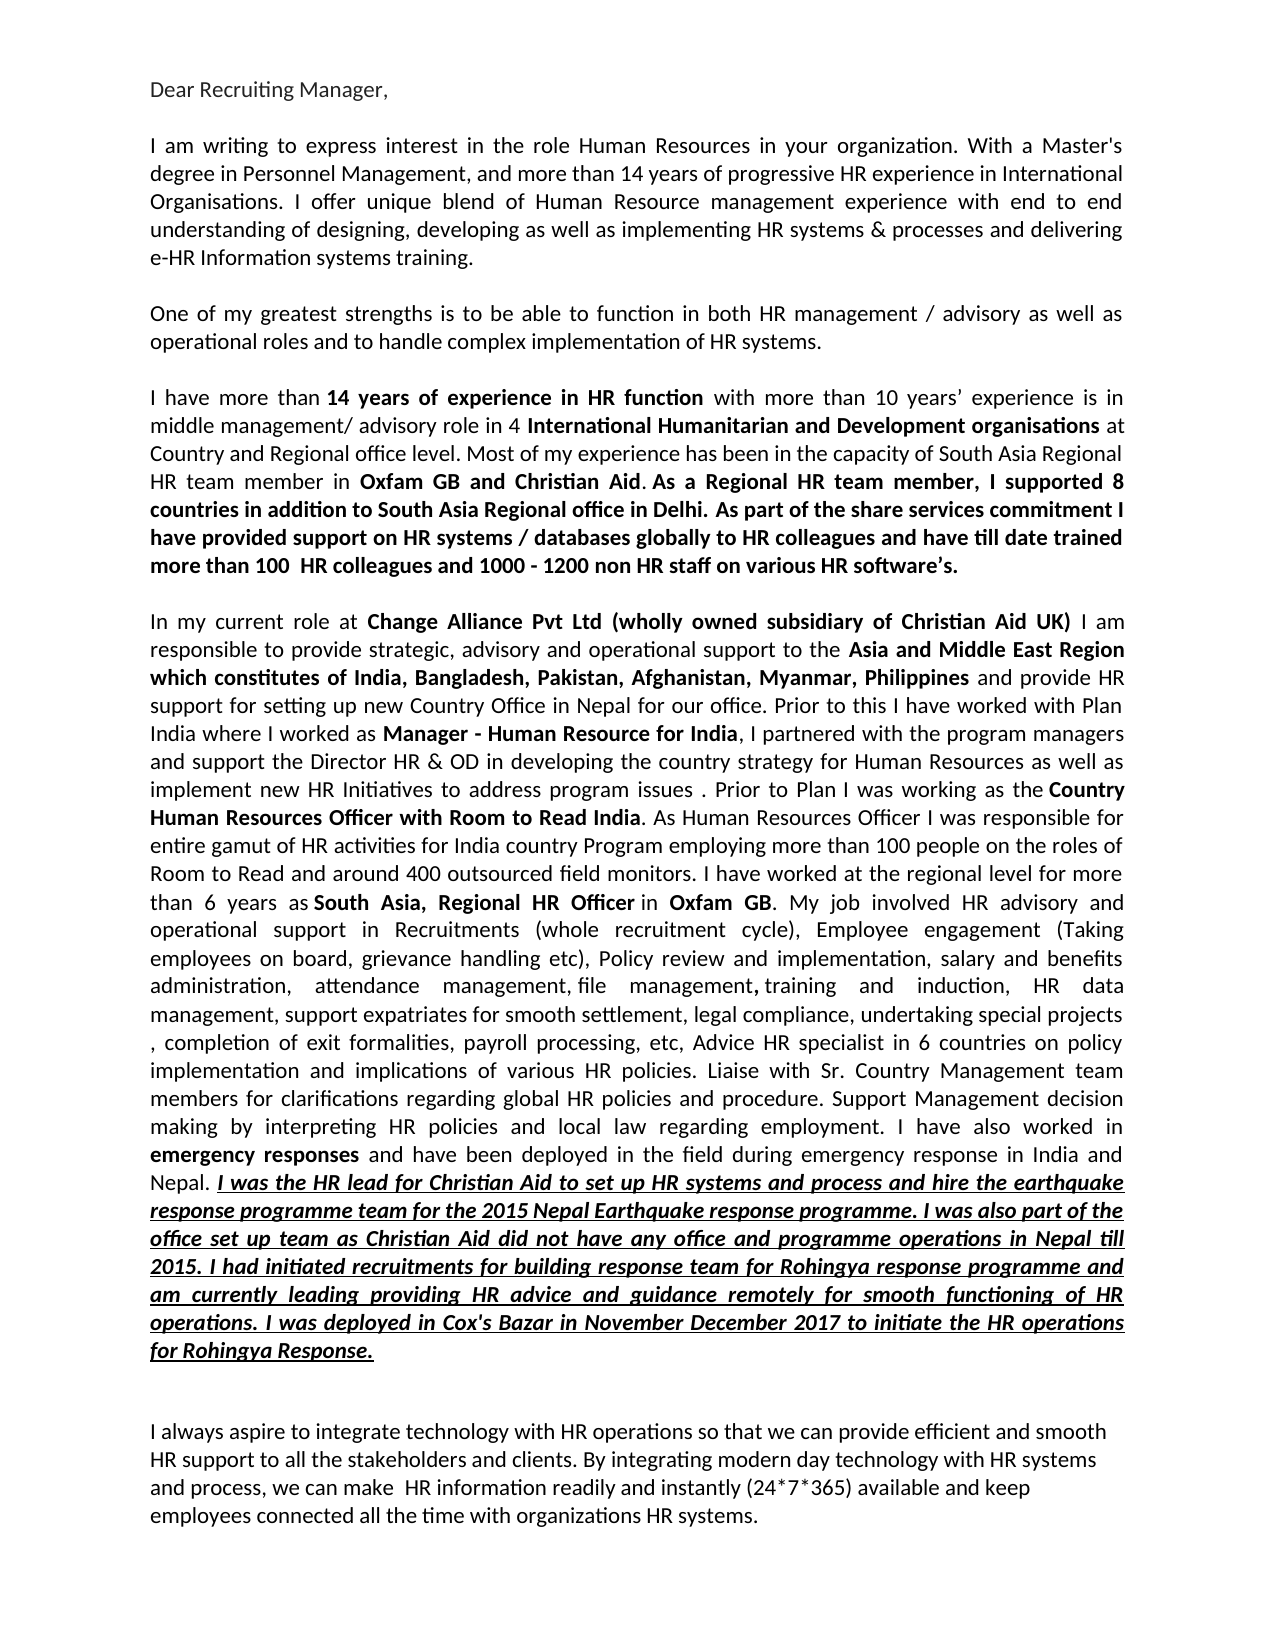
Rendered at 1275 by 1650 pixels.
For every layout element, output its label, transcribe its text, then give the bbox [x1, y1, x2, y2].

text I have more than 14 years of experience in HR function with more than 10 years’ experience is in middle management/ advisory role in 4 International Humanitarian and Development organisations at Country and Regional office level. Most of my experience has been in the capacity of South Asia Regional HR team member in Oxfam GB and Christian Aid. As a Regional HR team member, I supported 8 countries in addition to South Asia Regional office in Delhi. As part of the share services commitment I have provided support on HR systems / databases globally to HR colleagues and have till date trained more than 100 HR colleagues and 1000 - 1200 non HR staff on various HR software’s. [150, 383, 1125, 579]
text I always aspire to integrate technology with HR operations so that we can provide efficient and smooth HR support to all the stakeholders and clients. By integrating modern day technology with HR systems and process, we can make RHRHRHHHH HR information readily and instantly (24*7*365) available and keep employees connected all the time with organizations HR systems. [150, 1417, 1125, 1529]
text Dear Recruiting Manager, [150, 75, 1125, 103]
text I am writing to express interest in the role Human Resources in your organization. With a Master's degree in Personnel Management, and more than 14 years of progressive HR experience in International Organisations. I offer unique blend of Human Resource management experience with end to end understanding of designing, developing as well as implementing HR systems & processes and delivering e-HR Information systems training. [150, 131, 1125, 271]
text One of my greatest strengths is to be able to function in both HR management / advisory as well as operational roles and to handle complex implementation of HR systems. [150, 299, 1125, 355]
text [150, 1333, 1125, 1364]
text In my current role at Change Alliance Pvt Ltd (wholly owned subsidiary of Christian Aid UK) I am responsible to provide strategic, advisory and operational support to the Asia and Middle East Region which constitutes of India, Bangladesh, Pakistan, Afghanistan, Myanmar, Philippines and provide HR support for setting up new Country Office in Nepal for our office. Prior to this I have worked with Plan India where I worked as Manager - Human Resource for India, I partnered with the program managers and support the Director HR & OD in developing the country strategy for Human Resources as well as implement new HR Initiatives to address program issues . Prior to Plan I was working as the Country Human Resources Officer with Room to Read India. As Human Resources Officer I was responsible for entire gamut of HR activities for India country Program employing more than 100 people on the roles of Room to Read and around 400 outsourced field monitors. I have worked at the regional level for more than 6 years as South Asia, Regional HR Officer in Oxfam GB. My job involved HR advisory and operational support in Recruitments (whole recruitment cycle), Employee engagement (Taking employees on board, grievance handling etc), Policy review and implementation, salary and benefits administration, attendance management, file management, training and induction, HR data management, support expatriates for smooth settlement, legal compliance, undertaking special projects , completion of exit formalities, payroll processing, etc, Advice HR specialist in 6 countries on policy implementation and implications of various HR policies. Liaise with Sr. Country Management team members for clarifications regarding global HR policies and procedure. Support Management decision making by interpreting HR policies and local law regarding employment. I have also worked in emergency responses and have been deployed in the field during emergency response in India and Nepal. I was the HR lead for Christian Aid to set up HR systems and process and hire the earthquake response programme team for the 2015 Nepal Earthquake response programme. I was also part of the office set up team as Christian Aid did not have any office and programme operations in Nepal till 2015. I had initiated recruitments for building response team for Rohingya response programme and am currently leading providing HR advice and guidance remotely for smooth functioning of HR operations. I was deployed in Cox's Bazar in November December 2017 to initiate the HR operations for Rohingya Response. [150, 607, 1125, 1248]
